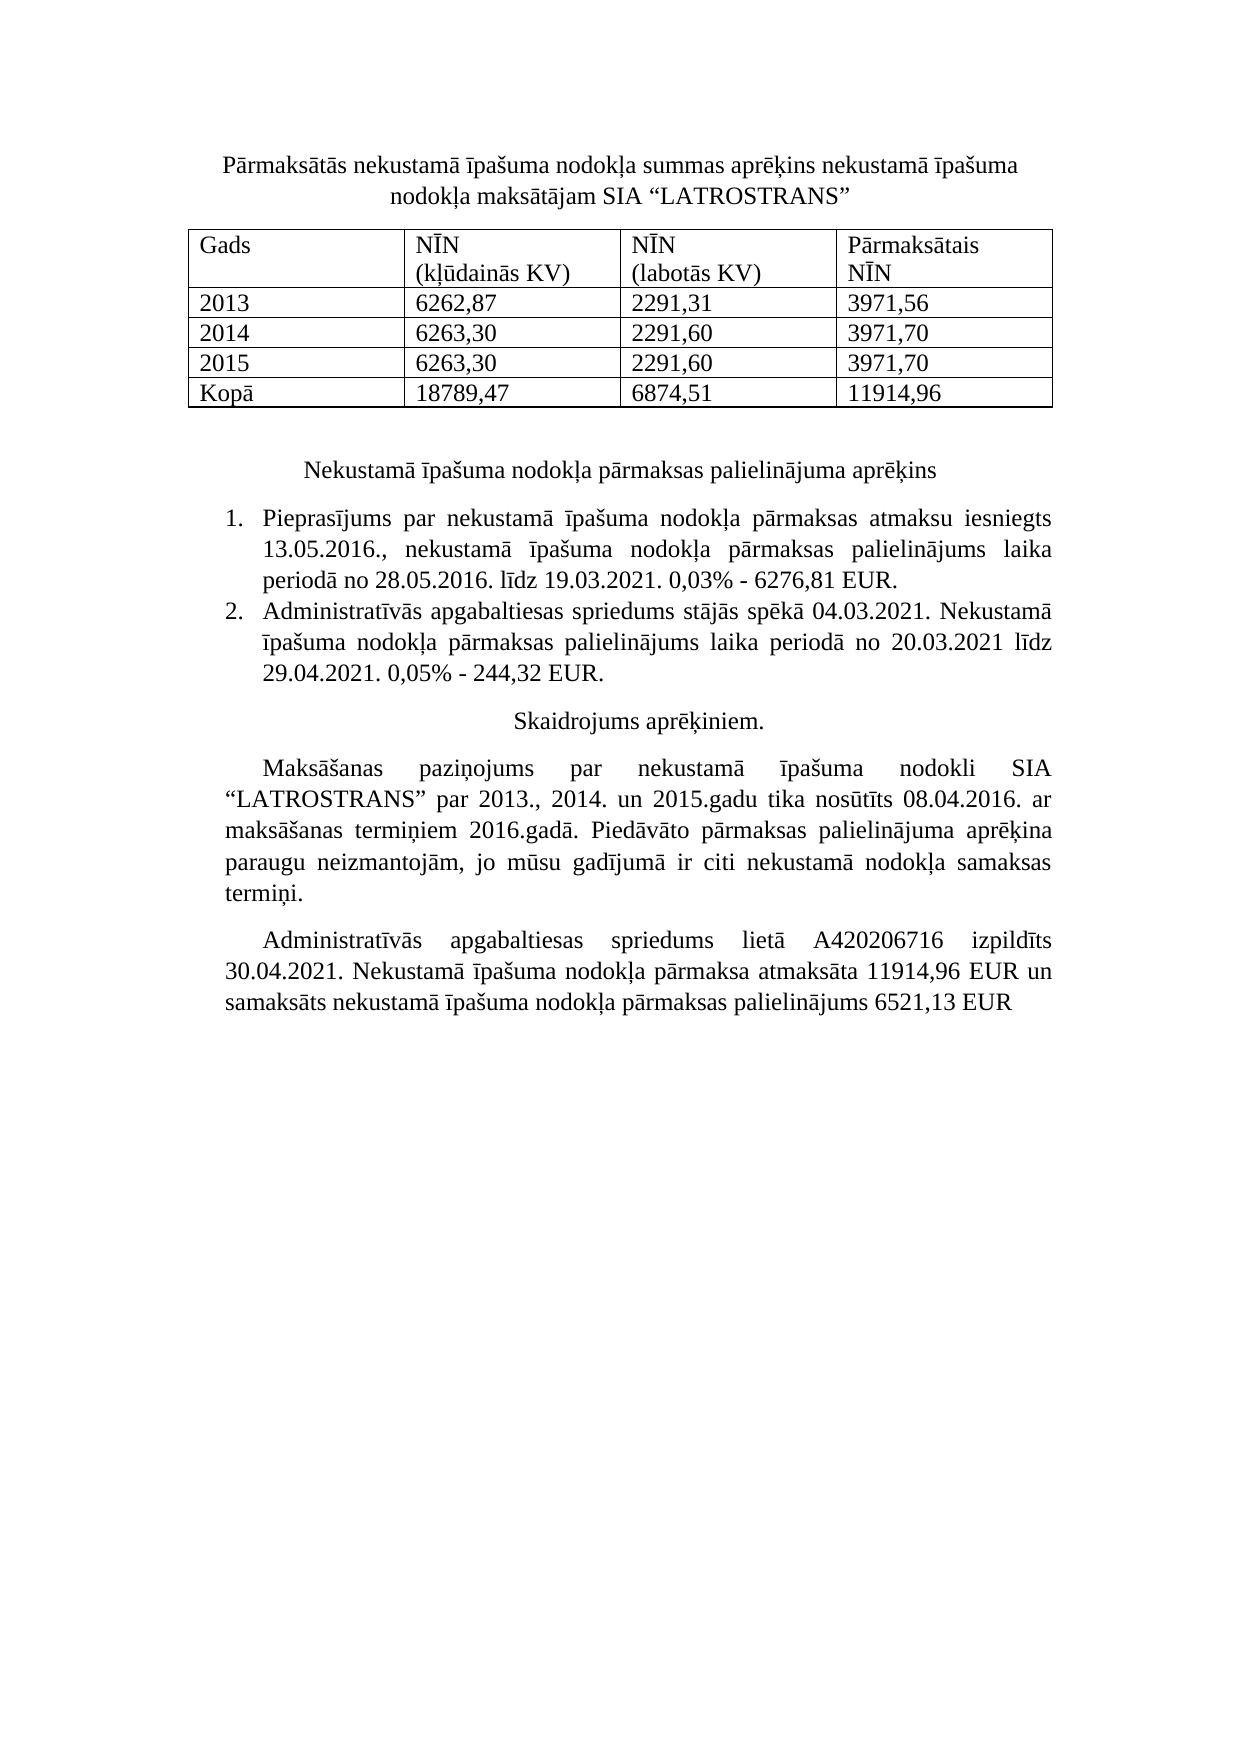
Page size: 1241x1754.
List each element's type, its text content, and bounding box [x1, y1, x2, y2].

table_cell 2015 [189, 348, 404, 377]
table_cell 3971,70 [837, 348, 1052, 377]
table_cell 3971,56 [837, 288, 1052, 317]
text Skaidrojums aprēķiniem. [225, 706, 1053, 734]
list Pieprasījums par nekustamā īpašuma nodokļa pārmaksas atmaksu iesniegts 13.05.2016., nekustamā īpašuma nodokļa pārmaksas palielinājums laika periodā no 28.05.2016. līdz 19.03.2021. 0,03% - 6276,81 EUR. [225, 503, 1053, 594]
table_cell 11914,96 [837, 378, 1052, 406]
table_cell Kopā [189, 378, 404, 406]
table_cell 18789,47 [405, 378, 620, 406]
table_cell 6263,30 [405, 318, 620, 347]
table_header NĪN (kļūdainās KV) [405, 230, 620, 287]
table_header NĪN (labotās KV) [621, 230, 836, 287]
table_cell 2291,31 [621, 288, 836, 317]
table_header Gads [189, 230, 404, 287]
table_cell 6263,30 [405, 348, 620, 377]
text Administratīvās apgabaltiesas spriedums lietā A420206716 izpildīts 30.04.2021. Nekustamā īpašuma nodokļa pārmaksa atmaksāta 11914,96 EUR un samaksāts nekustamā īpašuma nodokļa pārmaksas palielinājums 6521,13 EUR [225, 925, 1053, 1016]
table_cell 2013 [189, 288, 404, 317]
table_header Pārmaksātais NĪN [837, 230, 1052, 287]
text Pārmaksātās nekustamā īpašuma nodokļa summas aprēķins nekustamā īpašuma nodokļa maksātājam SIA “LATROSTRANS” [187, 150, 1053, 210]
table_cell 6874,51 [621, 378, 836, 406]
table_cell 6262,87 [405, 288, 620, 317]
text Maksāšanas paziņojums par nekustamā īpašuma nodokli SIA “LATROSTRANS” par 2013., 2014. un 2015.gadu tika nosūtīts 08.04.2016. ar maksāšanas termiņiem 2016.gadā. Piedāvāto pārmaksas palielinājuma aprēķina paraugu neizmantojām, jo mūsu gadījumā ir citi nekustamā nodokļa samaksas termiņi. [225, 753, 1053, 906]
table_cell 3971,70 [837, 318, 1052, 347]
table_cell 2291,60 [621, 318, 836, 347]
table_cell 2014 [189, 318, 404, 347]
list Administratīvās apgabaltiesas spriedums stājās spēkā 04.03.2021. Nekustamā īpašuma nodokļa pārmaksas palielinājums laika periodā no 20.03.2021 līdz 29.04.2021. 0,05% - 244,32 EUR. [225, 596, 1053, 687]
table_cell 2291,60 [621, 348, 836, 377]
text Nekustamā īpašuma nodokļa pārmaksas palielinājuma aprēķins [187, 455, 1053, 484]
